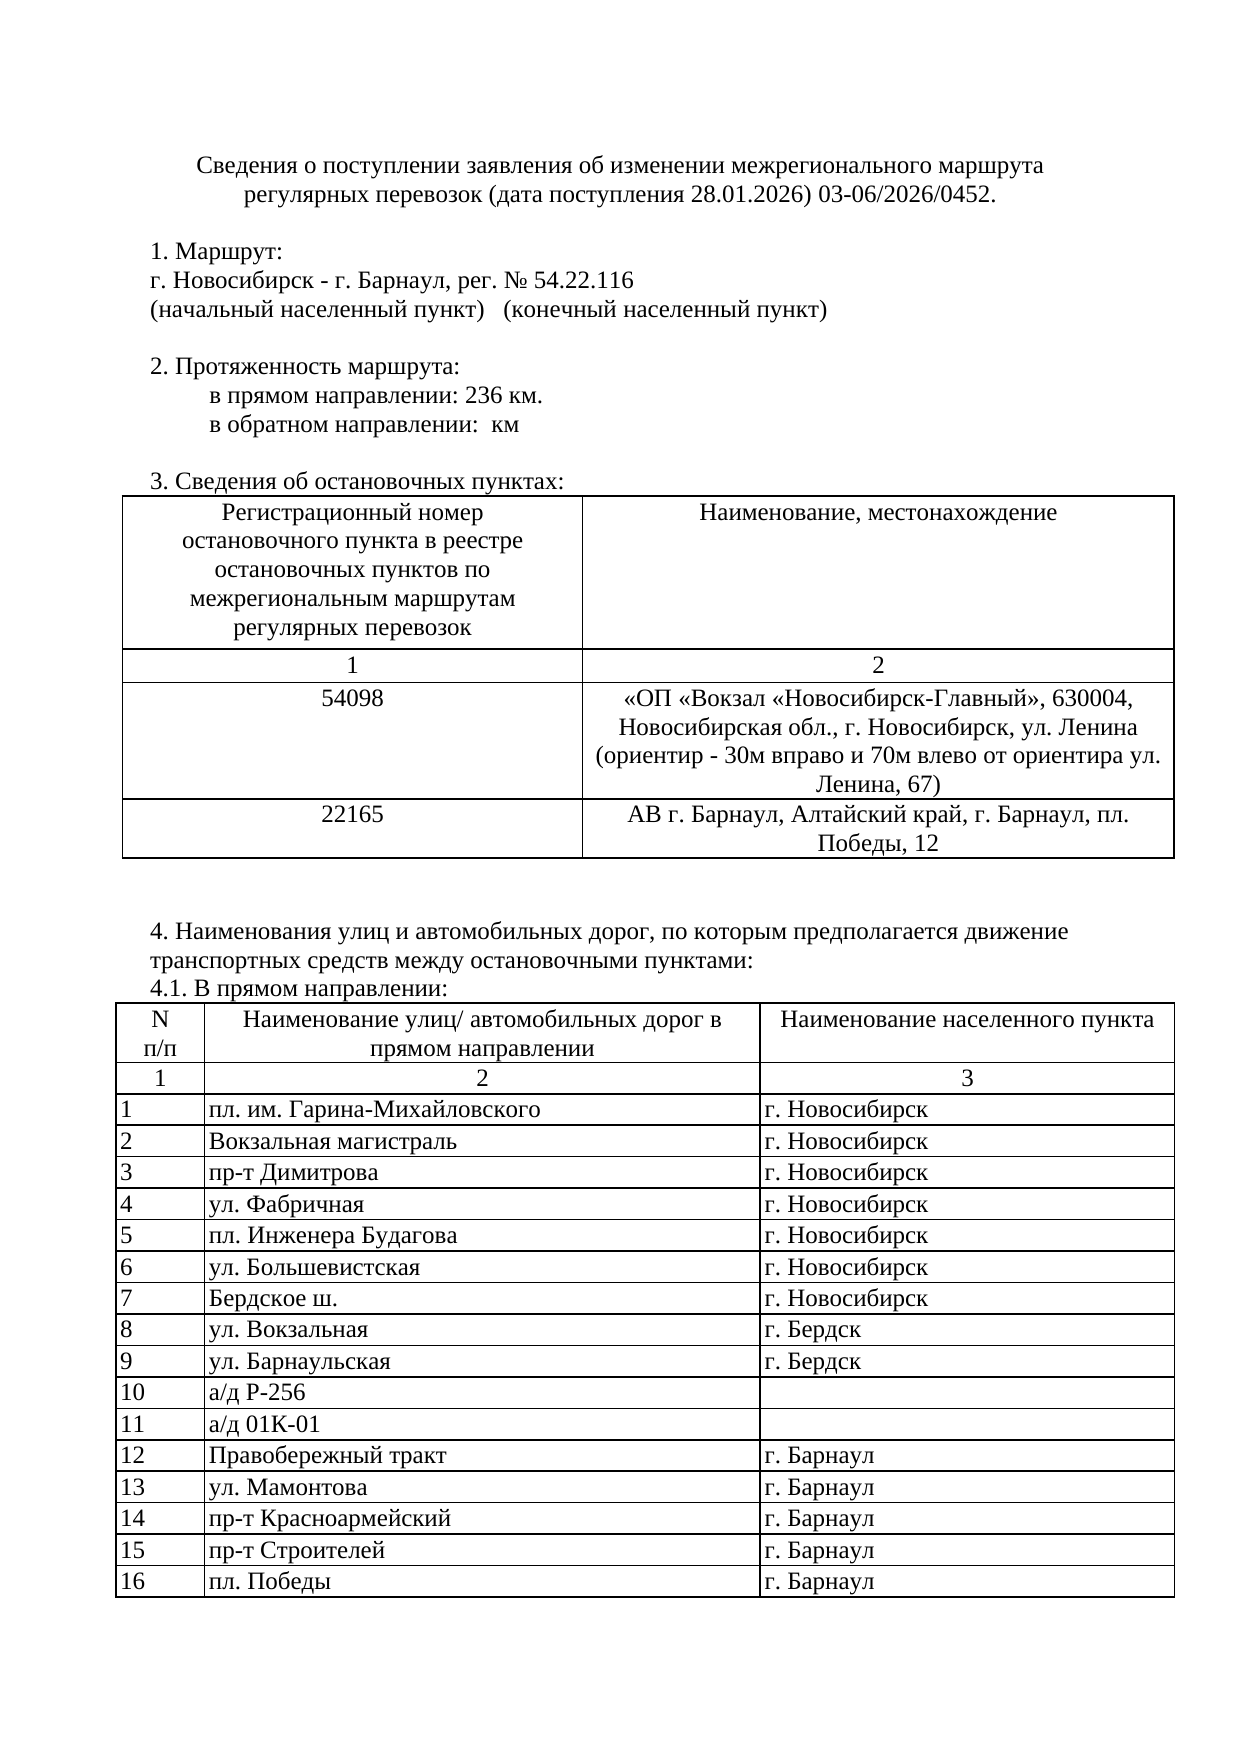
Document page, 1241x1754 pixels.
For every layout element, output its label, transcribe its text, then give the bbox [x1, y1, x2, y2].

table_cell 11 [117, 1409, 204, 1439]
table_cell пр-т Красноармейский [205, 1503, 759, 1533]
text 2. Протяженность маршрута: [150, 351, 1090, 380]
table_cell АВ г. Барнаул, Алтайский край, г. Барнаул, пл. Победы, 12 [583, 800, 1173, 857]
table_cell г. Барнаул [761, 1503, 1174, 1533]
table_cell Вокзальная магистраль [205, 1126, 759, 1156]
table_cell 12 [117, 1441, 204, 1470]
table_cell [761, 1378, 1174, 1407]
table_cell 6 [117, 1252, 204, 1282]
table_header Наименование населенного пункта [761, 1004, 1174, 1061]
table_cell 2 [205, 1063, 759, 1093]
table_cell 10 [117, 1378, 204, 1407]
table_cell «ОП «Вокзал «Новосибирск-Главный», 630004, Новосибирская обл., г. Новосибирск, ул. Ленина (ориентир - 30м вправо и 70м влево от ориентира ул. Ленина, 67) [583, 683, 1173, 798]
table_cell г. Новосибирск [761, 1220, 1174, 1250]
text (начальный населенный пункт) (конечный населенный пункт) [150, 294, 1090, 322]
table_cell г. Барнаул [761, 1472, 1174, 1502]
table_cell 22165 [123, 800, 582, 857]
text г. Новосибирск - г. Барнаул, рег. № 54.22.116 [150, 265, 1090, 294]
table_cell 2 [583, 650, 1173, 681]
text 3. Сведения об остановочных пунктах: [150, 466, 1090, 495]
table_cell г. Новосибирск [761, 1126, 1174, 1156]
table_cell Правобережный тракт [205, 1441, 759, 1470]
table_cell 1 [117, 1063, 204, 1093]
table_cell 13 [117, 1472, 204, 1502]
table_cell г. Бердск [761, 1315, 1174, 1344]
table_header Наименование улиц/ автомобильных дорог в прямом направлении [205, 1004, 759, 1061]
table_cell пл. Инженера Будагова [205, 1220, 759, 1250]
table_cell 9 [117, 1346, 204, 1376]
table_cell пл. им. Гарина-Михайловского [205, 1095, 759, 1124]
table_header Наименование, местонахождение [583, 497, 1173, 648]
table_cell 7 [117, 1283, 204, 1313]
table_cell ул. Мамонтова [205, 1472, 759, 1502]
table_cell г. Барнаул [761, 1441, 1174, 1470]
table_cell пр-т Димитрова [205, 1157, 759, 1187]
table_cell г. Бердск [761, 1346, 1174, 1376]
table_cell ул. Фабричная [205, 1189, 759, 1219]
text 1. Маршрут: [150, 236, 1090, 265]
table_cell пр-т Строителей [205, 1535, 759, 1565]
table_cell 1 [117, 1095, 204, 1124]
table_cell г. Барнаул [761, 1535, 1174, 1565]
table_cell 2 [117, 1126, 204, 1156]
table_cell 16 [117, 1566, 204, 1596]
table_cell ул. Вокзальная [205, 1315, 759, 1344]
table_header Регистрационный номер остановочного пункта в реестре остановочных пунктов по межрегиональным маршрутам регулярных перевозок [123, 497, 582, 648]
table_header N п/п [117, 1004, 204, 1061]
table_cell 5 [117, 1220, 204, 1250]
table_cell пл. Победы [205, 1566, 759, 1596]
table_cell 3 [117, 1157, 204, 1187]
table_cell г. Новосибирск [761, 1189, 1174, 1219]
table_cell г. Новосибирск [761, 1095, 1174, 1124]
table_cell 15 [117, 1535, 204, 1565]
table_cell г. Новосибирск [761, 1252, 1174, 1282]
table_cell г. Барнаул [761, 1566, 1174, 1596]
table_cell ул. Барнаульская [205, 1346, 759, 1376]
text в прямом направлении: 236 км. [150, 380, 1090, 409]
table_cell 3 [761, 1063, 1174, 1093]
table_cell г. Новосибирск [761, 1283, 1174, 1313]
table_cell 1 [123, 650, 582, 681]
table_cell а/д Р-256 [205, 1378, 759, 1407]
table_cell а/д 01К-01 [205, 1409, 759, 1439]
text 4.1. В прямом направлении: [150, 973, 1090, 1002]
table_cell г. Новосибирск [761, 1157, 1174, 1187]
table_cell Бердское ш. [205, 1283, 759, 1313]
table_cell ул. Большевистская [205, 1252, 759, 1282]
table_cell [761, 1409, 1174, 1439]
text Сведения о поступлении заявления об изменении межрегионального маршрута регулярных перевозок (дата поступления 28.01.2026) 03-06/2026/0452. [150, 150, 1090, 207]
text 4. Наименования улиц и автомобильных дорог, по которым предполагается движение транспортных средств между остановочными пунктами: [150, 916, 1090, 973]
table_cell 14 [117, 1503, 204, 1533]
text в обратном направлении: км [150, 409, 1090, 437]
table_cell 4 [117, 1189, 204, 1219]
table_cell 54098 [123, 683, 582, 798]
table_cell 8 [117, 1315, 204, 1344]
